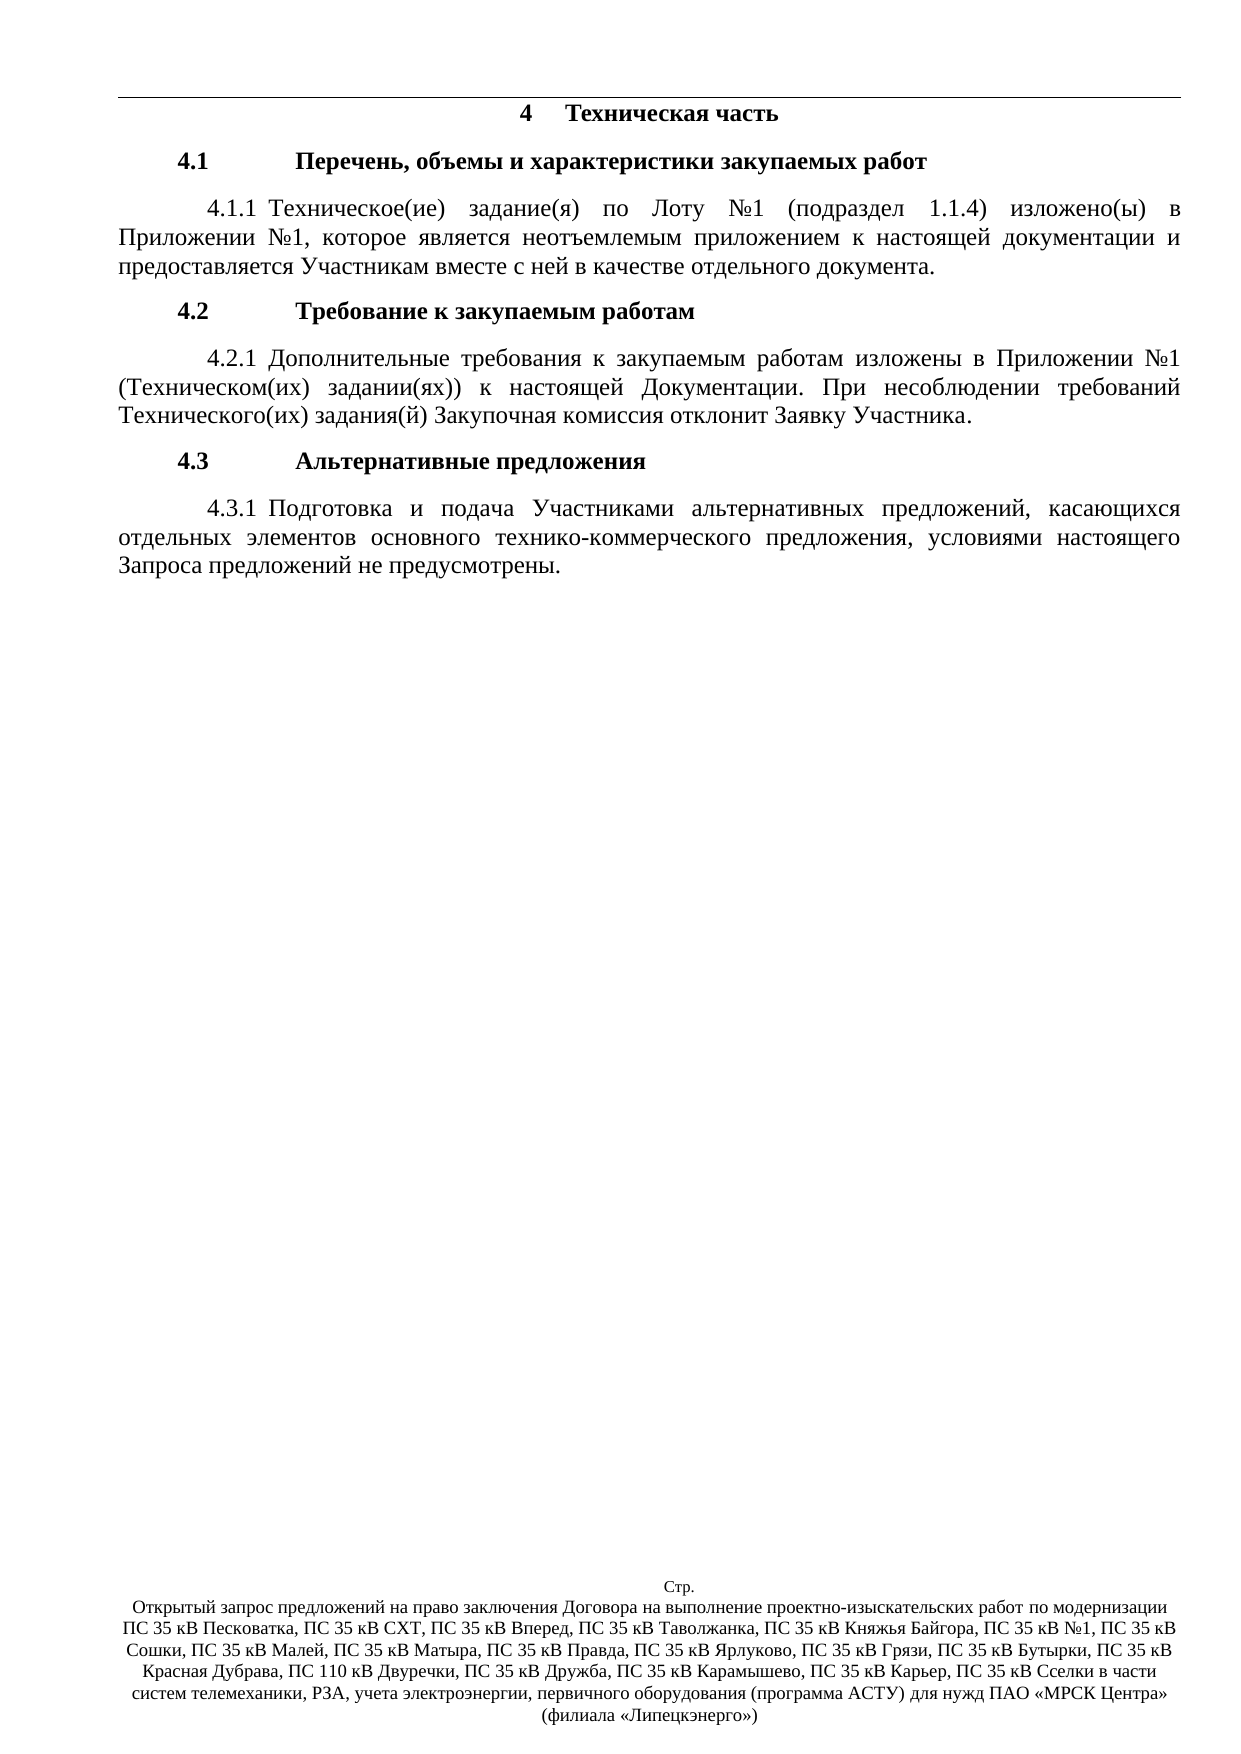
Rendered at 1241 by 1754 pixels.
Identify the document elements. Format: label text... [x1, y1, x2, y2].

subtitle Требование к закупаемым работам [177, 296, 1181, 325]
subtitle Техническое(ие) задание(я) по Лоту №1 (подраздел 1.1.4) изложено(ы) в Приложении №1, которое является неотъемлемым приложением к настоящей документации и предоставляется Участникам вместе с ней в качестве отдельного документа. [118, 193, 1181, 279]
subtitle Дополнительные требования к закупаемым работам изложены в Приложении №1 (Техническом(их) задании(ях)) к настоящей Документации. При несоблюдении требований Технического(их) задания(й) Закупочная комиссия отклонит Заявку Участника. [118, 343, 1181, 429]
subtitle Перечень, объемы и характеристики закупаемых работ [177, 146, 1181, 175]
subtitle Подготовка и подача Участниками альтернативных предложений, касающихся отдельных элементов основного технико-коммерческого предложения, условиями настоящего Запроса предложений не предусмотрены. [118, 493, 1181, 579]
subtitle Техническая часть [117, 98, 1181, 127]
subtitle Альтернативные предложения [177, 446, 1181, 475]
